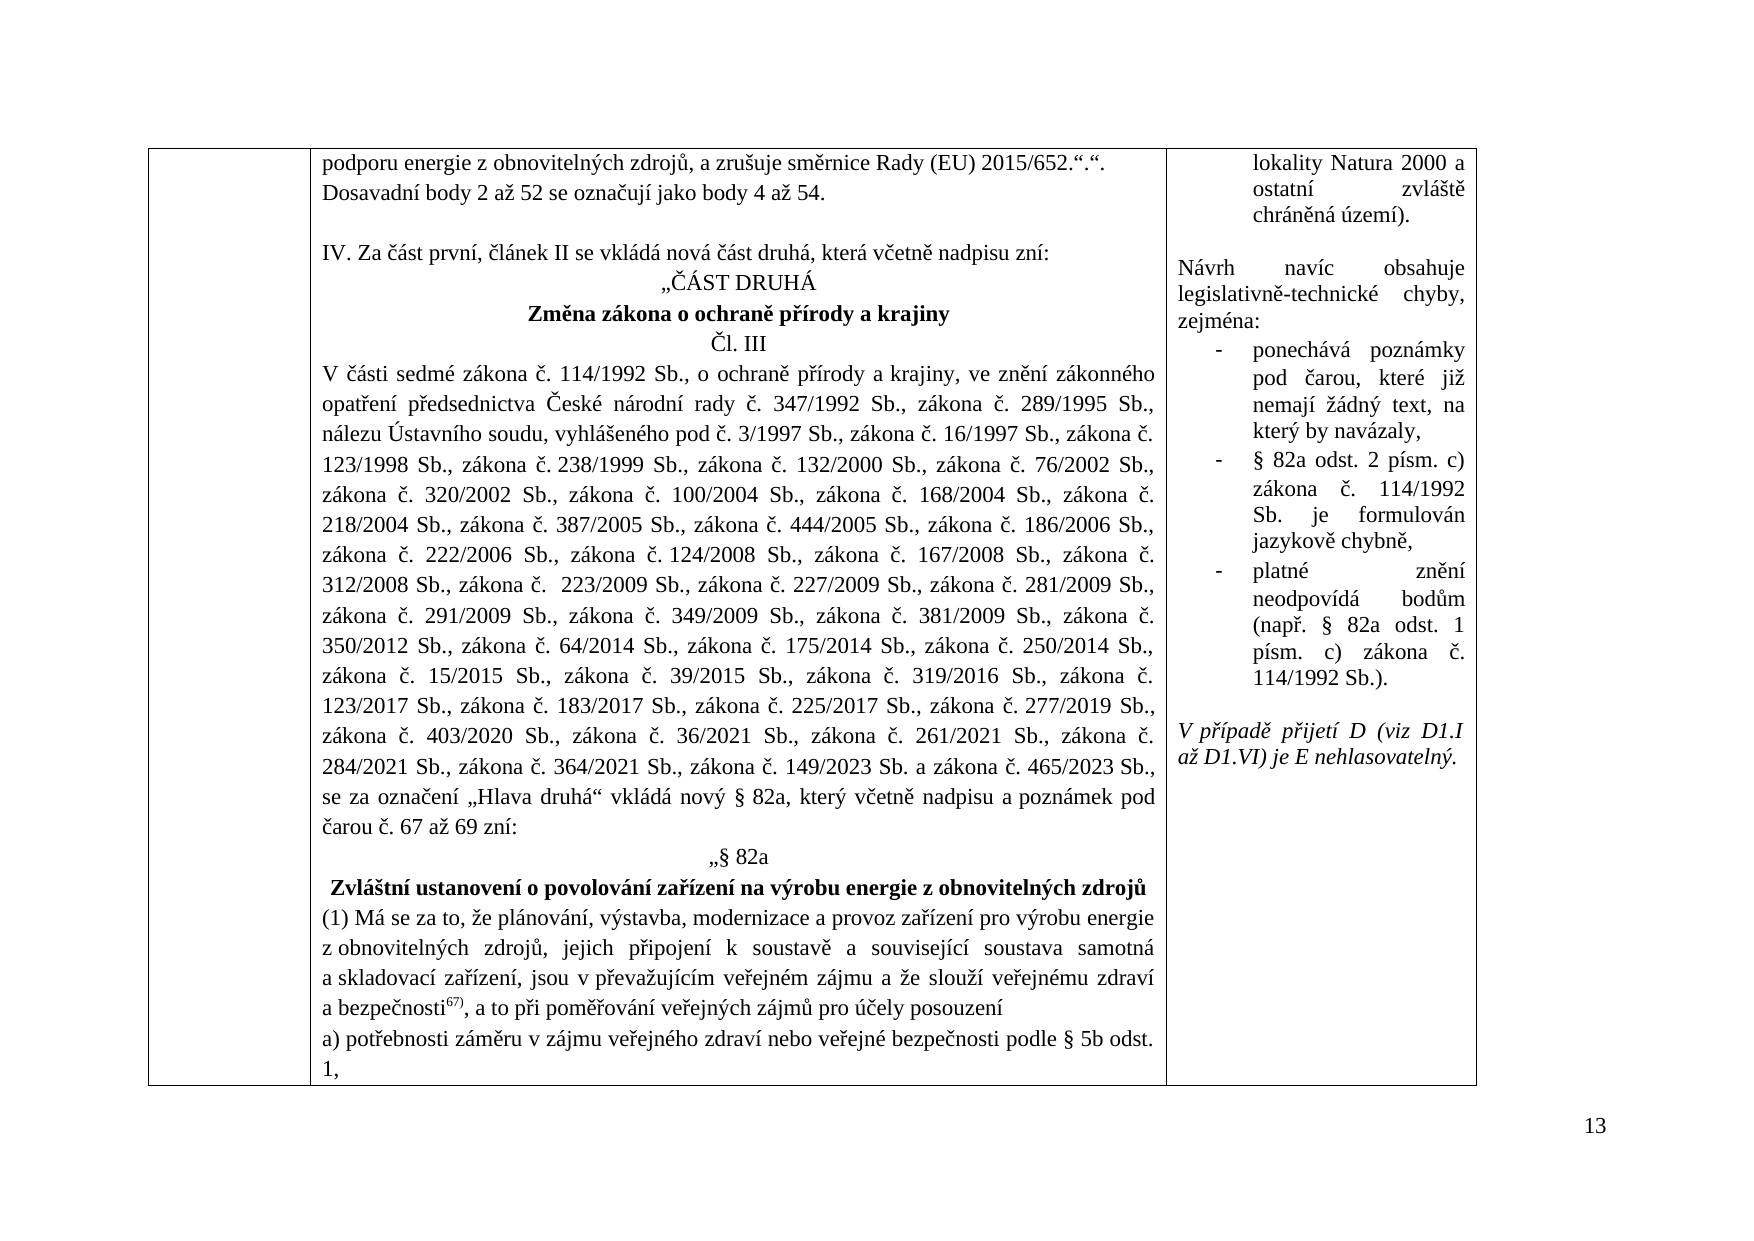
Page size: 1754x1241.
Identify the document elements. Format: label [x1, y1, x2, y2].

table_cell [149, 149, 310, 1085]
table_cell [1167, 149, 1476, 1085]
table_cell [311, 149, 1166, 1085]
